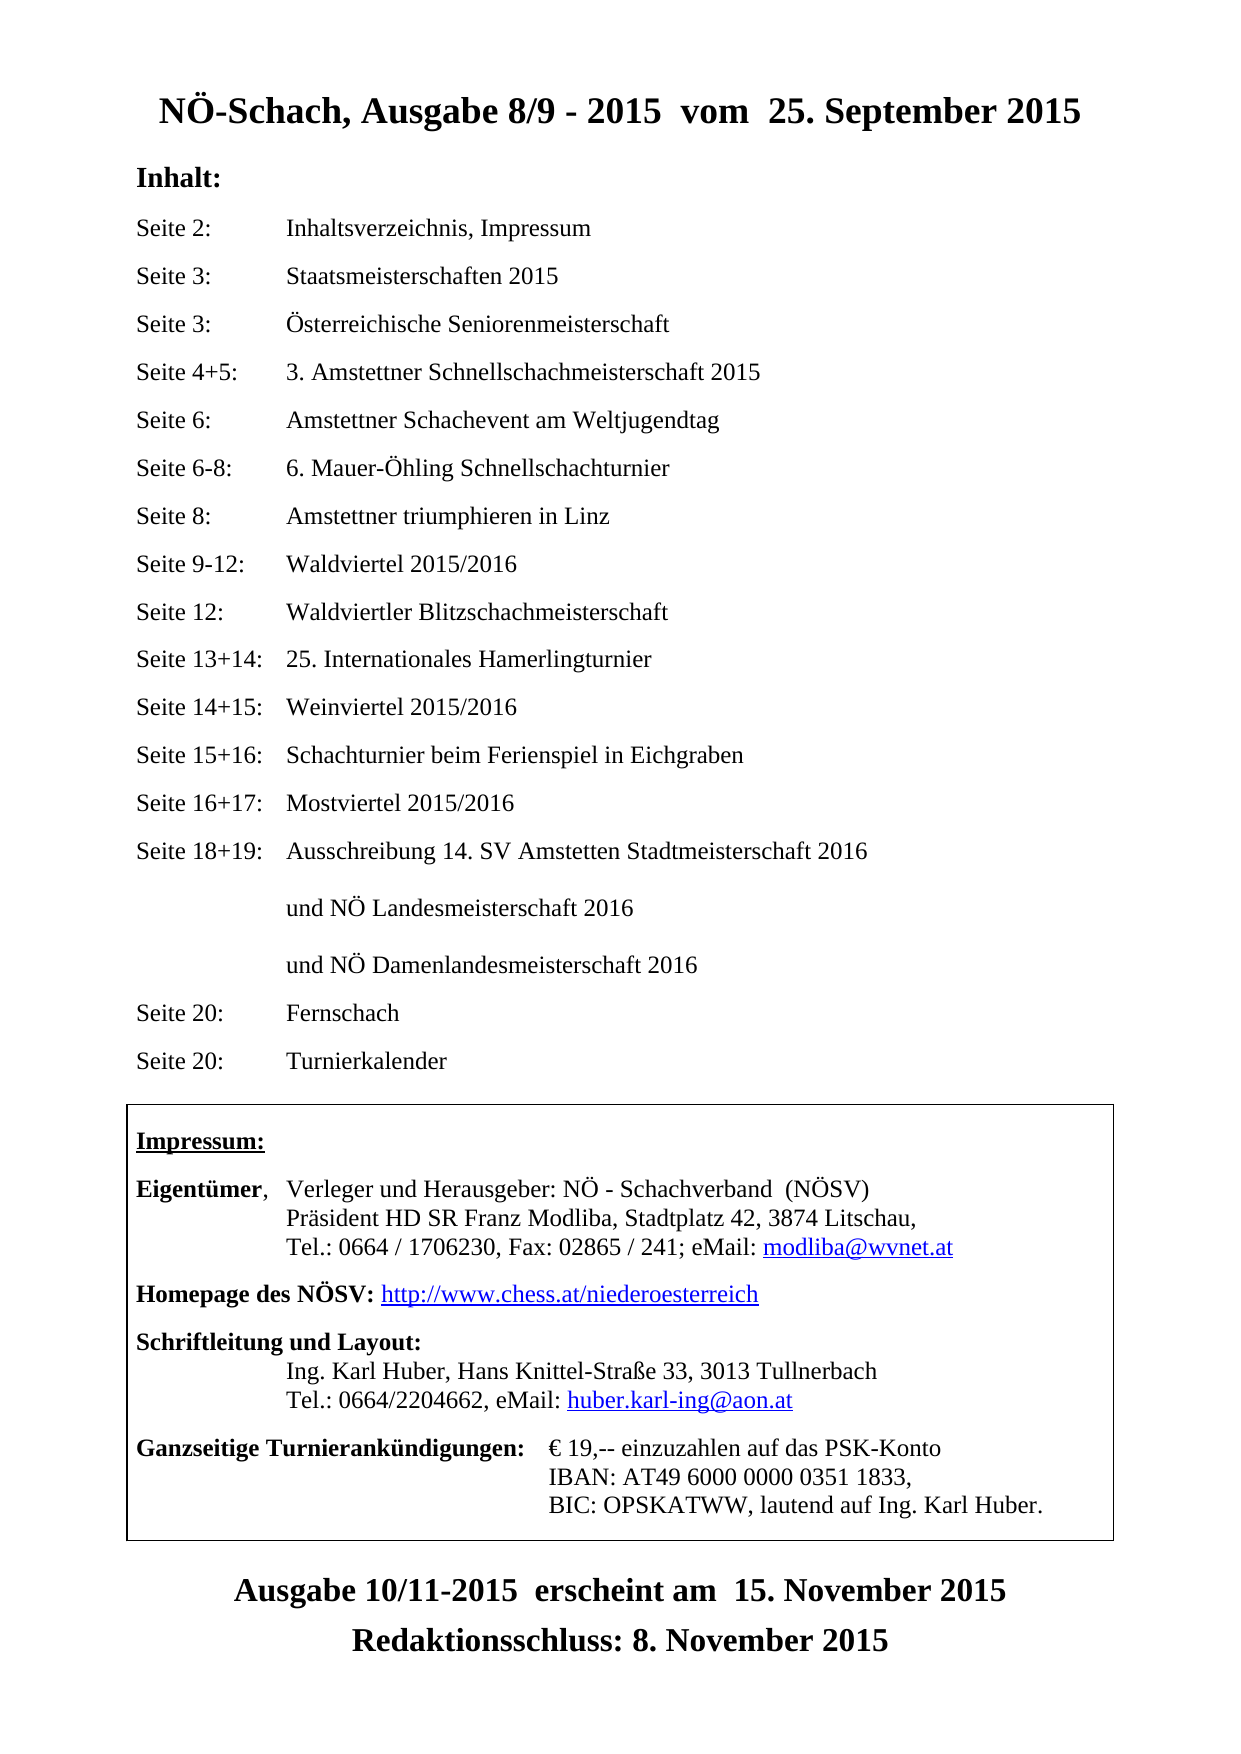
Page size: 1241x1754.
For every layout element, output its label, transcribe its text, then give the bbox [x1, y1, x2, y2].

text Seite 14+15: Weinviertel 2015/2016 [136, 692, 1104, 721]
text Seite 13+14: 25. Internationales Hamerlingturnier [136, 644, 1104, 673]
text Präsident HD SR Franz Modliba, Stadtplatz 42, 3874 Litschau, [136, 1203, 1104, 1232]
text Ing. Karl Huber, Hans Knittel-Straße 33, 3013 Tullnerbach [136, 1356, 1104, 1385]
text IBAN: AT49 6000 0000 0351 1833, [136, 1462, 1104, 1490]
text Seite 6: Amstettner Schachevent am Weltjugendtag [136, 405, 1104, 434]
text Inhalt: [136, 161, 1104, 194]
text Seite 8: Amstettner triumphieren in Linz [136, 501, 1104, 529]
text Seite 9-12: Waldviertel 2015/2016 [136, 549, 1104, 577]
text NÖ-Schach, Ausgabe 8/9 - 2015 vom 25. September 2015 [136, 89, 1104, 132]
text Seite 18+19: Ausschreibung 14. SV Amstetten Stadtmeisterschaft 2016 [136, 836, 1104, 865]
text Impressum: [136, 1126, 1104, 1155]
text und NÖ Landesmeisterschaft 2016 [136, 893, 1104, 922]
text Redaktionsschluss: 8. November 2015 [136, 1620, 1104, 1659]
text Seite 16+17: Mostviertel 2015/2016 [136, 788, 1104, 817]
text Seite 2: Inhaltsverzeichnis, Impressum [136, 213, 1104, 242]
text BIC: OPSKATWW, lautend auf Ing. Karl Huber. [136, 1490, 1104, 1519]
text Tel.: 0664/2204662, eMail: huber.karl-ing@aon.at [136, 1385, 1104, 1414]
text Seite 3: Staatsmeisterschaften 2015 [136, 261, 1104, 290]
text Seite 4+5: 3. Amstettner Schnellschachmeisterschaft 2015 [136, 357, 1104, 386]
text Ganzseitige Turnierankündigungen: € 19,-- einzuzahlen auf das PSK-Konto [136, 1433, 1104, 1462]
text Ausgabe 10/11-2015 erscheint am 15. November 2015 [136, 1570, 1104, 1608]
text Seite 3: Österreichische Seniorenmeisterschaft [136, 309, 1104, 338]
text Seite 20: Turnierkalender [136, 1046, 1104, 1075]
text Schriftleitung und Layout: [136, 1327, 1104, 1356]
text Homepage des NÖSV: http://www.chess.at/niederoesterreich [136, 1279, 1104, 1308]
text und NÖ Damenlandesmeisterschaft 2016 [136, 951, 1104, 979]
text Seite 20: Fernschach [136, 998, 1104, 1027]
text Seite 15+16: Schachturnier beim Ferienspiel in Eichgraben [136, 740, 1104, 769]
text Tel.: 0664 / 1706230, Fax: 02865 / 241; eMail: modliba@wvnet.at [136, 1232, 1104, 1260]
text Seite 12: Waldviertler Blitzschachmeisterschaft [136, 597, 1104, 625]
text Seite 6-8: 6. Mauer-Öhling Schnellschachturnier [136, 453, 1104, 482]
text Eigentümer, Verleger und Herausgeber: NÖ - Schachverband (NÖSV) [136, 1174, 1104, 1203]
